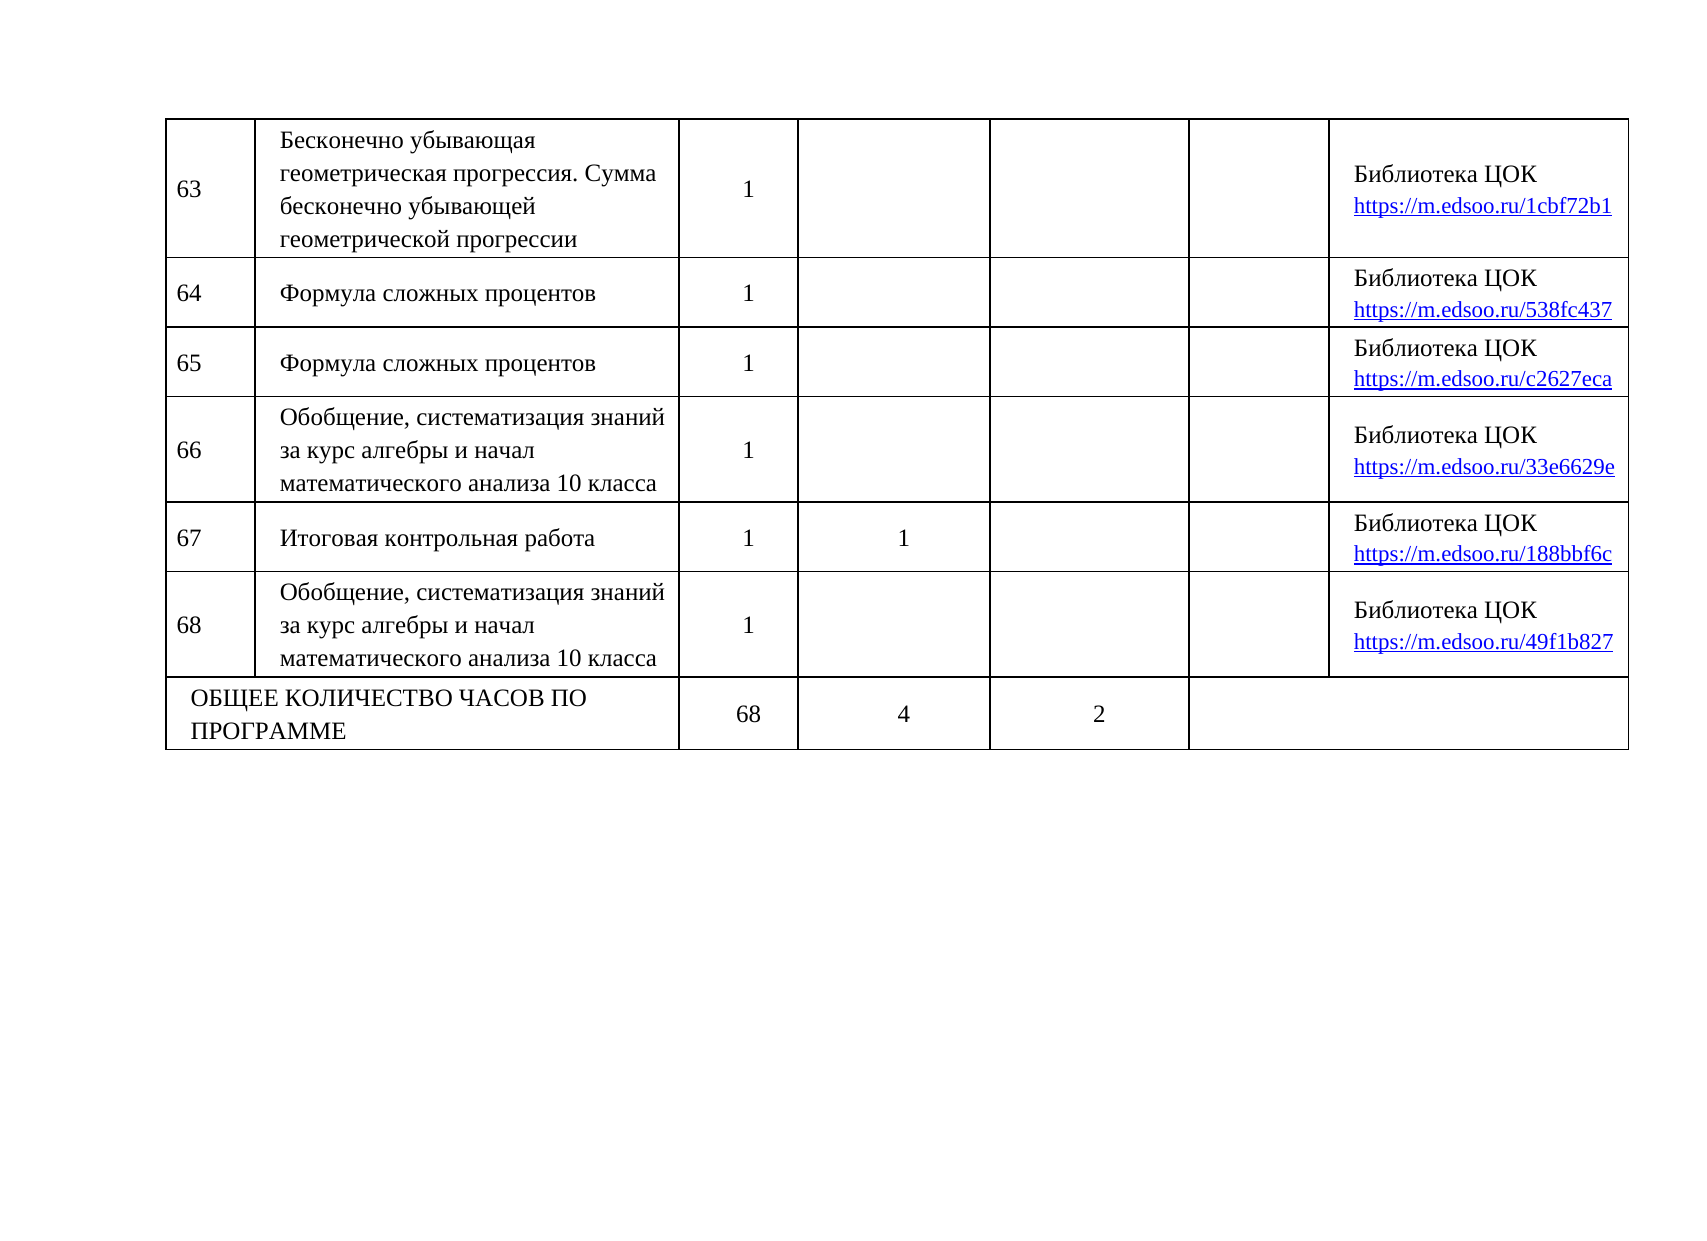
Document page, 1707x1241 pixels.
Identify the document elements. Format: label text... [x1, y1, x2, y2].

table_cell [991, 503, 1188, 571]
table_cell Библиотека ЦОК https://m.edsoo.ru/1cbf72b1 [1330, 120, 1628, 257]
table_cell [799, 572, 989, 676]
table_cell 1 [680, 572, 797, 676]
table_cell 1 [799, 503, 989, 571]
table_cell [1190, 258, 1328, 326]
table_cell Обобщение, систематизация знаний за курс алгебры и начал математического анализа 10 класса [256, 572, 678, 676]
table_cell 1 [680, 120, 797, 257]
table_cell [1190, 503, 1328, 571]
table_cell 67 [167, 503, 254, 571]
table_cell 1 [680, 328, 797, 396]
table_cell Библиотека ЦОК https://m.edsoo.ru/c2627eca [1330, 328, 1628, 396]
table_cell [1190, 328, 1328, 396]
table_cell [1190, 397, 1328, 501]
table_cell 1 [680, 258, 797, 326]
table_cell [799, 258, 989, 326]
table_cell 2 [991, 678, 1188, 748]
table_cell [1190, 678, 1628, 748]
table_cell 1 [680, 397, 797, 501]
table_cell 4 [799, 678, 989, 748]
table_cell Формула сложных процентов [256, 258, 678, 326]
table_cell 64 [167, 258, 254, 326]
table_cell [799, 120, 989, 257]
table_cell 63 [167, 120, 254, 257]
table_cell [991, 258, 1188, 326]
table_cell [1190, 120, 1328, 257]
table_cell 66 [167, 397, 254, 501]
table_cell 68 [167, 572, 254, 676]
table_cell [991, 120, 1188, 257]
table_cell [799, 328, 989, 396]
table_cell Итоговая контрольная работа [256, 503, 678, 571]
table_cell Формула сложных процентов [256, 328, 678, 396]
table_cell 1 [680, 503, 797, 571]
table_cell Библиотека ЦОК https://m.edsoo.ru/188bbf6c [1330, 503, 1628, 571]
table_cell Библиотека ЦОК https://m.edsoo.ru/33e6629e [1330, 397, 1628, 501]
table_cell ОБЩЕЕ КОЛИЧЕСТВО ЧАСОВ ПО ПРОГРАММЕ [167, 678, 678, 748]
table_cell [991, 328, 1188, 396]
table_cell 65 [167, 328, 254, 396]
table_cell Бесконечно убывающая геометрическая прогрессия. Сумма бесконечно убывающей геометрической прогрессии [256, 120, 678, 257]
table_cell [991, 397, 1188, 501]
table_cell [991, 572, 1188, 676]
table_cell [799, 397, 989, 501]
table_cell 68 [680, 678, 797, 748]
table_cell Библиотека ЦОК https://m.edsoo.ru/49f1b827 [1330, 572, 1628, 676]
table_cell Обобщение, систематизация знаний за курс алгебры и начал математического анализа 10 класса [256, 397, 678, 501]
table_cell [1190, 572, 1328, 676]
table_cell Библиотека ЦОК https://m.edsoo.ru/538fc437 [1330, 258, 1628, 326]
